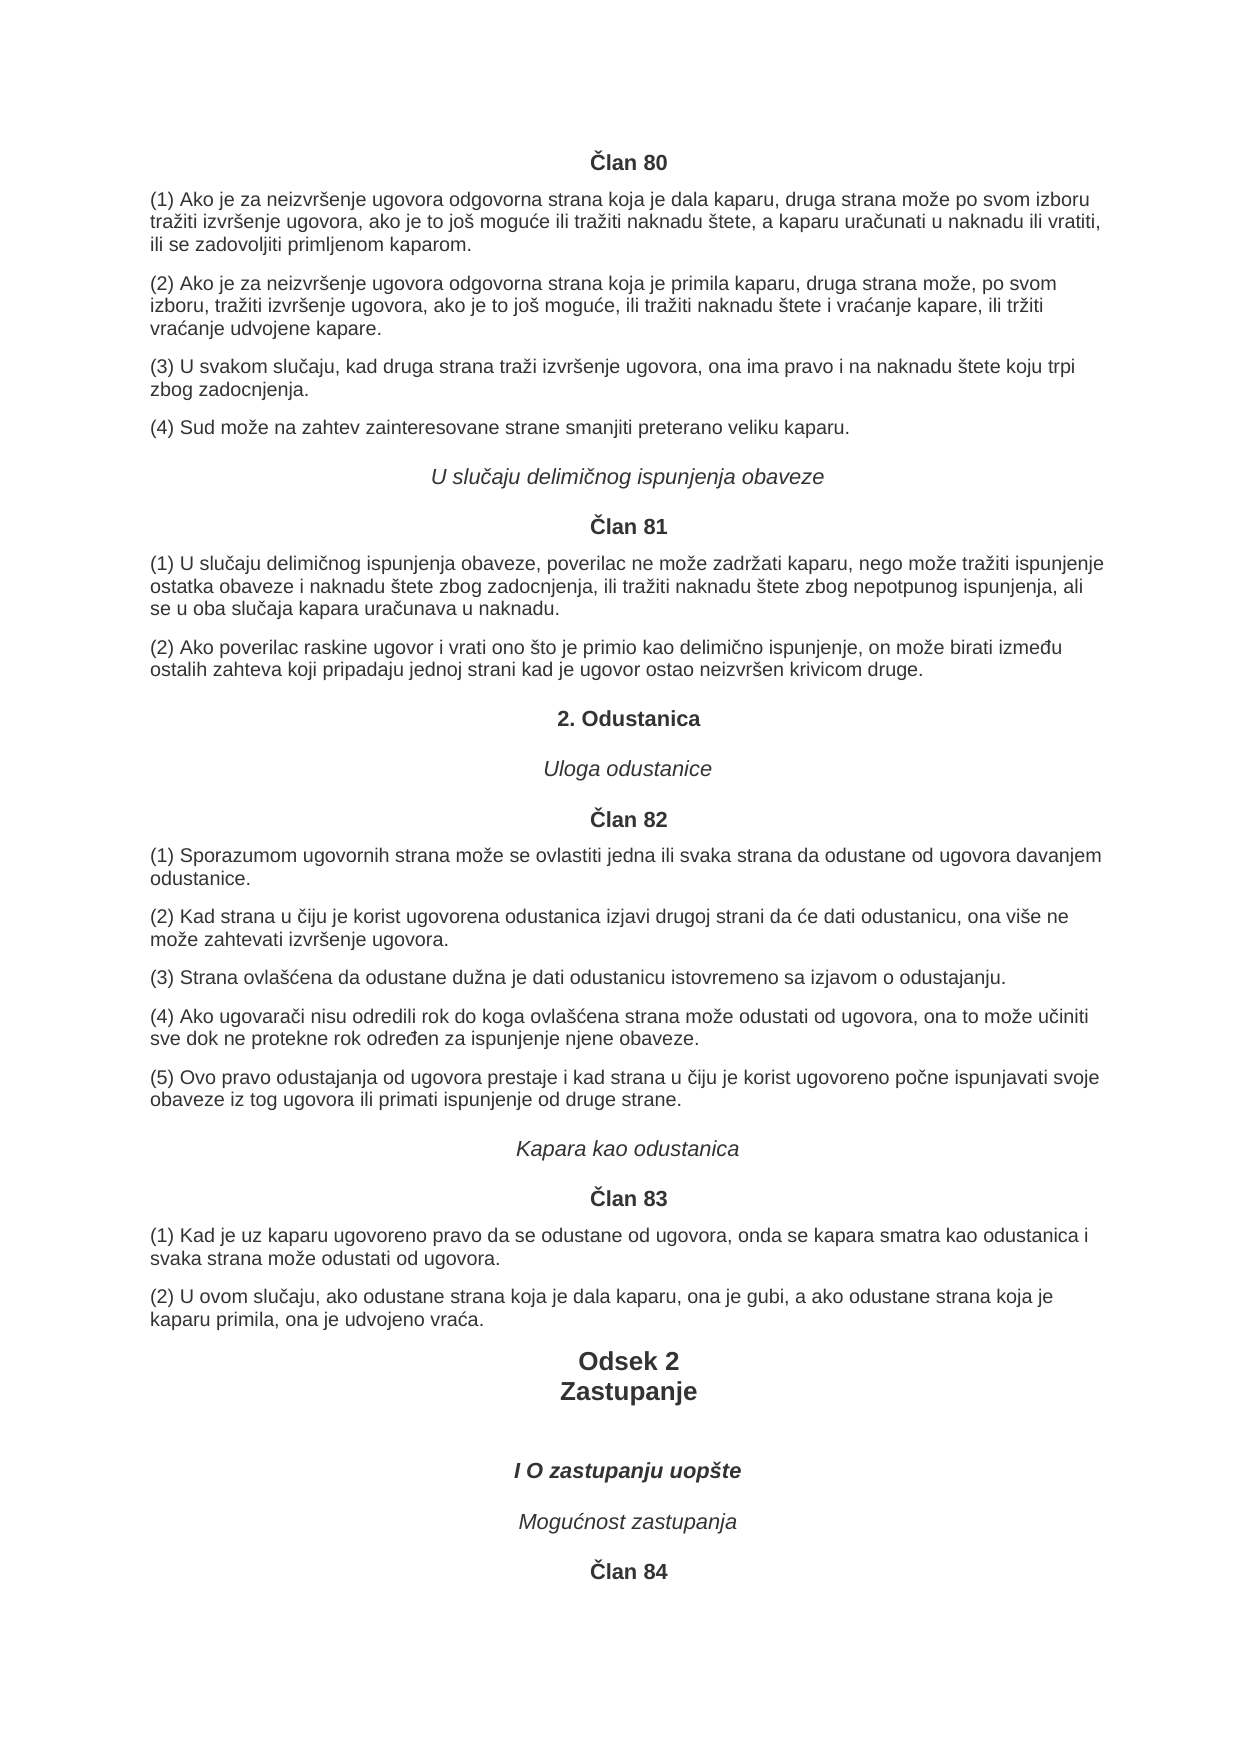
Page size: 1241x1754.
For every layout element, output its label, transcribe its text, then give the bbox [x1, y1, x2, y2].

text Član 83 [150, 1186, 1107, 1211]
text (4) Ako ugovarači nisu odredili rok do koga ovlašćena strana može odustati od ugovora, ona to može učiniti sve dok ne protekne rok određen za ispunjenje njene obaveze. [150, 1004, 1107, 1050]
text (2) U ovom slučaju, ako odustane strana koja je dala kaparu, ona je gubi, a ako odustane strana koja je kaparu primila, ona je udvojeno vraća. [150, 1285, 1107, 1330]
text Mogućnost zastupanja [150, 1509, 1107, 1534]
text Kapara kao odustanica [150, 1136, 1107, 1161]
text (3) U svakom slučaju, kad druga strana traži izvršenje ugovora, ona ima pravo i na naknadu štete koju trpi zbog zadocnjenja. [150, 355, 1107, 401]
text Odsek 2 [150, 1346, 1107, 1376]
text (4) Sud može na zahtev zainteresovane strane smanjiti preterano veliku kaparu. [150, 416, 1107, 439]
text 2. Odustanica [150, 706, 1107, 731]
text U slučaju delimičnog ispunjenja obaveze [150, 464, 1107, 489]
text (2) Kad strana u čiju je korist ugovorena odustanica izjavi drugoj strani da će dati odustanicu, ona više ne može zahtevati izvršenje ugovora. [150, 905, 1107, 951]
text Član 84 [150, 1559, 1107, 1584]
text (1) Kad je uz kaparu ugovoreno pravo da se odustane od ugovora, onda se kapara smatra kao odustanica i svaka strana može odustati od ugovora. [150, 1224, 1107, 1269]
text Član 81 [150, 514, 1107, 539]
text Uloga odustanice [150, 756, 1107, 781]
text (1) Ako je za neizvršenje ugovora odgovorna strana koja je dala kaparu, druga strana može po svom izboru tražiti izvršenje ugovora, ako je to još moguće ili tražiti naknadu štete, a kaparu uračunati u naknadu ili vratiti, ili se zadovoljiti primljenom kaparom. [150, 188, 1107, 256]
text Član 80 [150, 150, 1107, 175]
text (2) Ako poverilac raskine ugovor i vrati ono što je primio kao delimično ispunjenje, on može birati između ostalih zahteva koji pripadaju jednoj strani kad je ugovor ostao neizvršen krivicom druge. [150, 636, 1107, 681]
text (1) U slučaju delimičnog ispunjenja obaveze, poverilac ne može zadržati kaparu, nego može tražiti ispunjenje ostatka obaveze i naknadu štete zbog zadocnjenja, ili tražiti naknadu štete zbog nepotpunog ispunjenja, ali se u oba slučaja kapara uračunava u naknadu. [150, 552, 1107, 620]
text Član 82 [150, 806, 1107, 832]
text Zastupanje [150, 1376, 1107, 1406]
text I O zastupanju uopšte [150, 1458, 1107, 1484]
text (5) Ovo pravo odustajanja od ugovora prestaje i kad strana u čiju je korist ugovoreno počne ispunjavati svoje obaveze iz tog ugovora ili primati ispunjenje od druge strane. [150, 1066, 1107, 1111]
text (3) Strana ovlašćena da odustane dužna je dati odustanicu istovremeno sa izjavom o odustajanju. [150, 966, 1107, 989]
text (2) Ako je za neizvršenje ugovora odgovorna strana koja je primila kaparu, druga strana može, po svom izboru, tražiti izvršenje ugovora, ako je to još moguće, ili tražiti naknadu štete i vraćanje kapare, ili tržiti vraćanje udvojene kapare. [150, 271, 1107, 339]
text (1) Sporazumom ugovornih strana može se ovlastiti jedna ili svaka strana da odustane od ugovora davanjem odustanice. [150, 844, 1107, 889]
